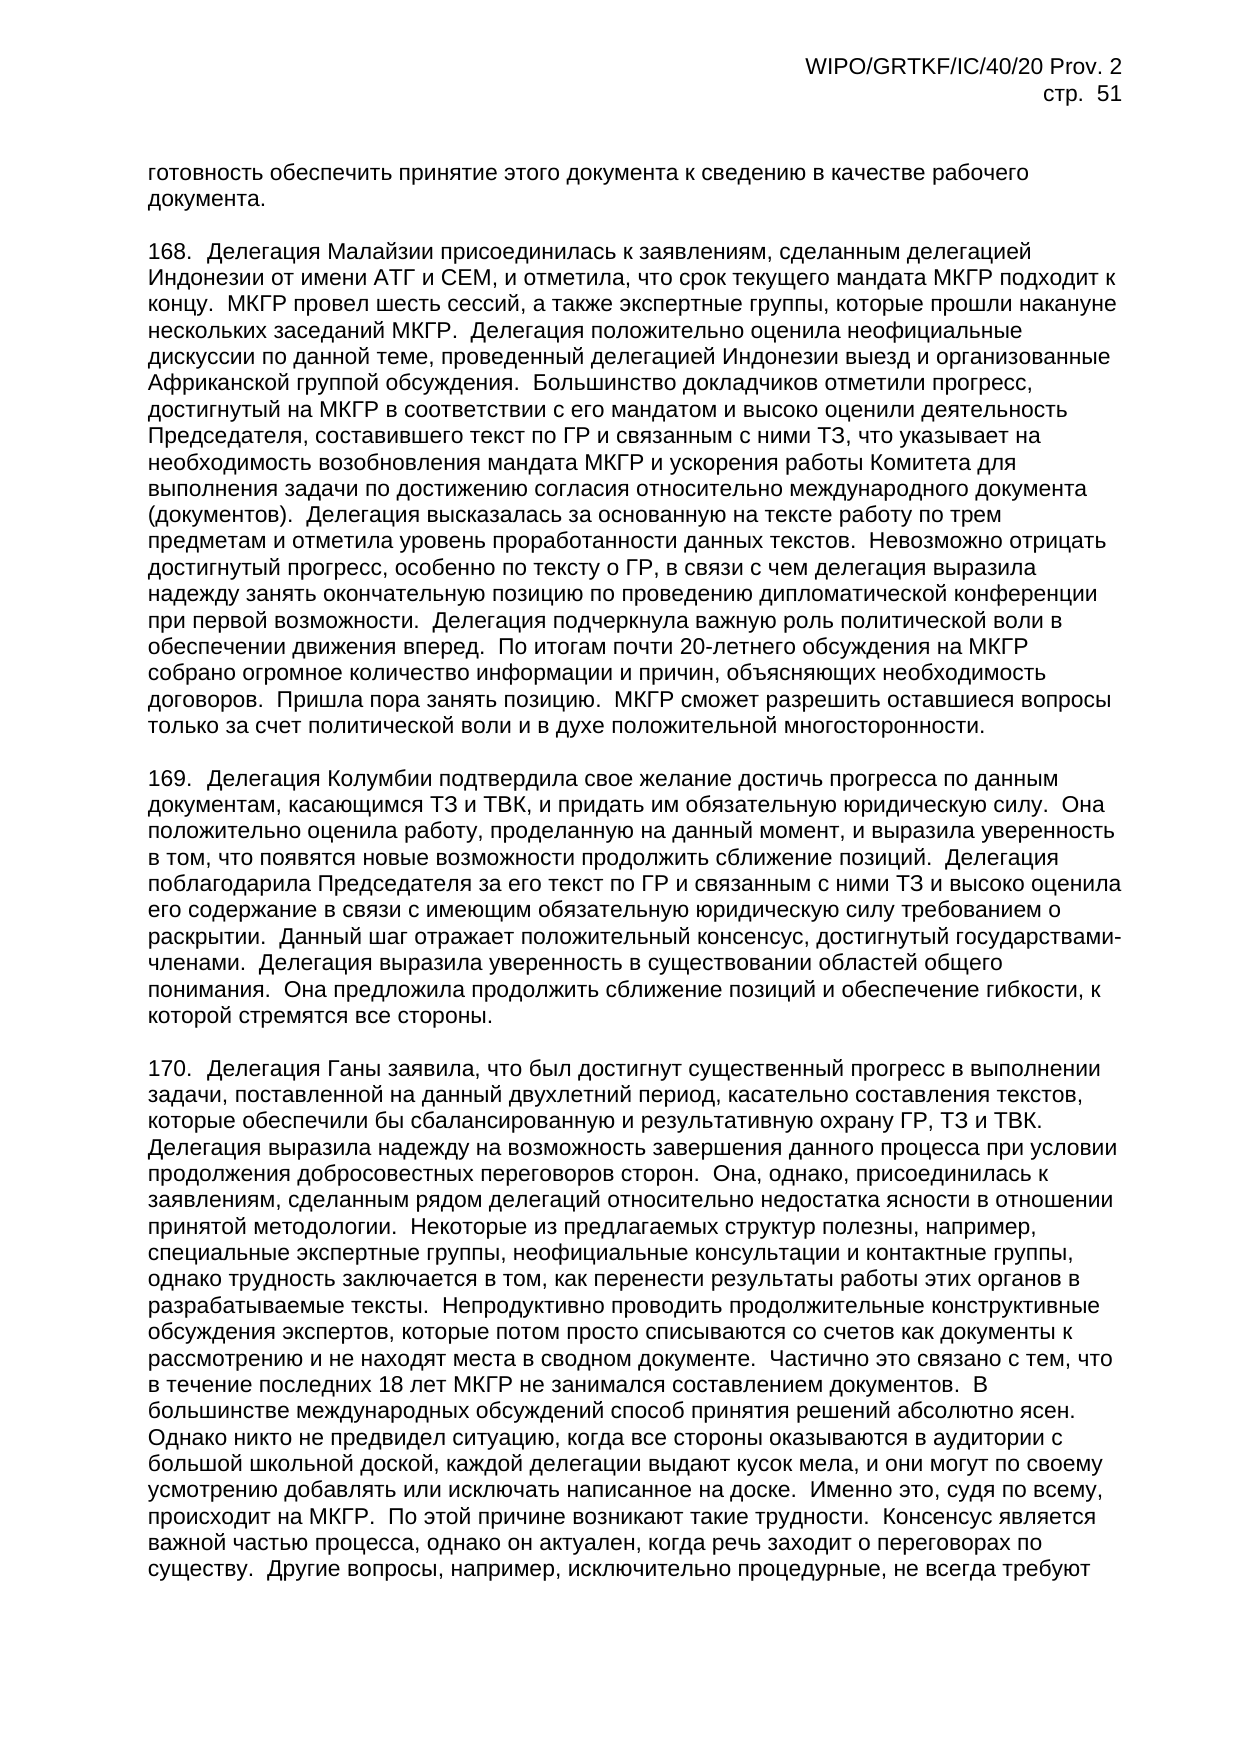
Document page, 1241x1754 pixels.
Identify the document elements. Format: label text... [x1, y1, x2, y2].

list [148, 1054, 1122, 1582]
list Делегация Колумбии подтвердила свое желание достичь прогресса по данным документам, касающимся ТЗ и ТВК, и придать им обязательную юридическую силу. Она положительно оценила работу, проделанную на данный момент, и выразила уверенность в том, что появятся новые возможности продолжить сближение позиций. Делегация поблагодарила Председателя за его текст по ГР и связанным с ними ТЗ и высоко оценила его содержание в связи с имеющим обязательную юридическую силу требованием о раскрытии. Данный шаг отражает положительный консенсус, достигнутый государствами-членами. Делегация выразила уверенность в существовании областей общего понимания. Она предложила продолжить сближение позиций и обеспечение гибкости, к которой стремятся все стороны. [148, 765, 1122, 1028]
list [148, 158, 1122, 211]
list Делегация Малайзии присоединилась к заявлениям, сделанным делегацией Индонезии от имени АТГ и СЕМ, и отметила, что срок текущего мандата МКГР подходит к концу. МКГР провел шесть сессий, а также экспертные группы, которые прошли накануне нескольких заседаний МКГР. Делегация положительно оценила неофициальные дискуссии по данной теме, проведенный делегацией Индонезии выезд и организованные Африканской группой обсуждения. Большинство докладчиков отметили прогресс, достигнутый на МКГР в соответствии с его мандатом и высоко оценили деятельность Председателя, составившего текст по ГР и связанным с ними ТЗ, что указывает на необходимость возобновления мандата МКГР и ускорения работы Комитета для выполнения задачи по достижению согласия относительно международного документа (документов). Делегация высказалась за основанную на тексте работу по трем предметам и отметила уровень проработанности данных текстов. Невозможно отрицать достигнутый прогресс, особенно по тексту о ГР, в связи с чем делегация выразила надежду занять окончательную позицию по проведению дипломатической конференции при первой возможности. Делегация подчеркнула важную роль политической воли в обеспечении движения вперед. По итогам почти 20-летнего обсуждения на МКГР собрано огромное количество информации и причин, объясняющих необходимость договоров. Пришла пора занять позицию. МКГР сможет разрешить оставшиеся вопросы только за счет политической воли и в духе положительной многосторонности. [148, 238, 1122, 738]
